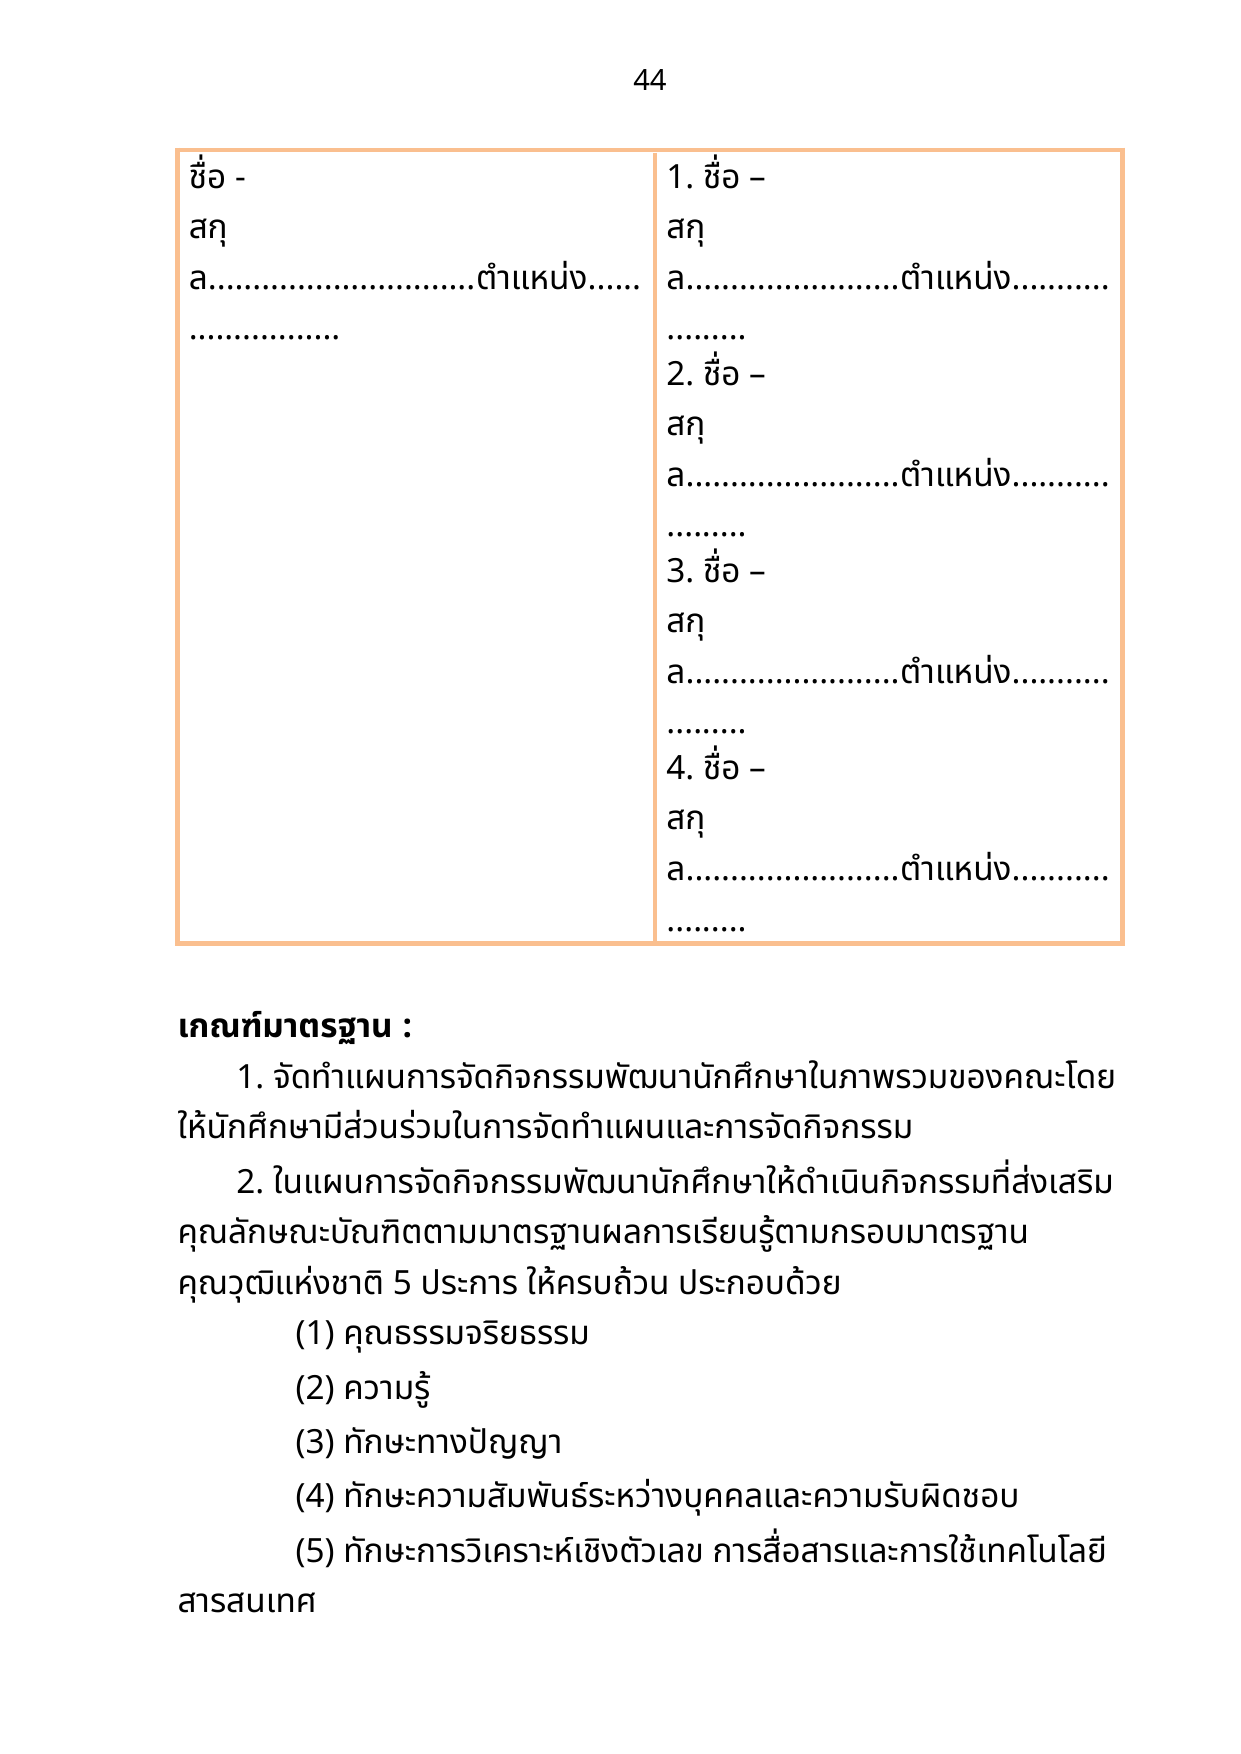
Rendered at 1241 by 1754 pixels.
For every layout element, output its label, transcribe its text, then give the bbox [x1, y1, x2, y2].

text (3) ทักษะทางปัญญา [177, 1418, 1122, 1468]
text (4) ทักษะความสัมพันธ์ระหว่างบุคคลและความรับผิดชอบ [177, 1472, 1122, 1523]
text (2) ความรู้ [177, 1363, 1122, 1414]
text (1) คุณธรรมจริยธรรม [177, 1309, 1122, 1360]
text เกณฑ์มาตรฐาน : [177, 1002, 1122, 1053]
table_cell 1. ชื่อ – สกุล........................ตำแหน่ง.................... 2. ชื่อ – สกุล........................ตำแหน่ง.................... 3. ชื่อ – สกุล........................ตำแหน่ง.................... 4. ชื่อ – สกุล........................ตำแหน่ง.................... [657, 152, 1120, 941]
text (5) ทักษะการวิเคราะห์เชิงตัวเลข การสื่อสารและการใช้เทคโนโลยีสารสนเทศ [177, 1527, 1122, 1628]
text 2. ในแผนการจัดกิจกรรมพัฒนานักศึกษาให้ดำเนินกิจกรรมที่ส่งเสริมคุณลักษณะบัณฑิตตามมาตรฐานผลการเรียนรู้ตามกรอบมาตรฐานคุณวุฒิแห่งชาติ 5 ประการ ให้ครบถ้วน ประกอบด้วย [177, 1157, 1122, 1309]
text 1. จัดทำแผนการจัดกิจกรรมพัฒนานักศึกษาในภาพรวมของคณะโดยให้นักศึกษามีส่วนร่วมในการจัดทำแผนและการจัดกิจกรรม [177, 1053, 1122, 1154]
table_cell ชื่อ - สกุล..............................ตำแหน่ง....................... [180, 152, 655, 941]
